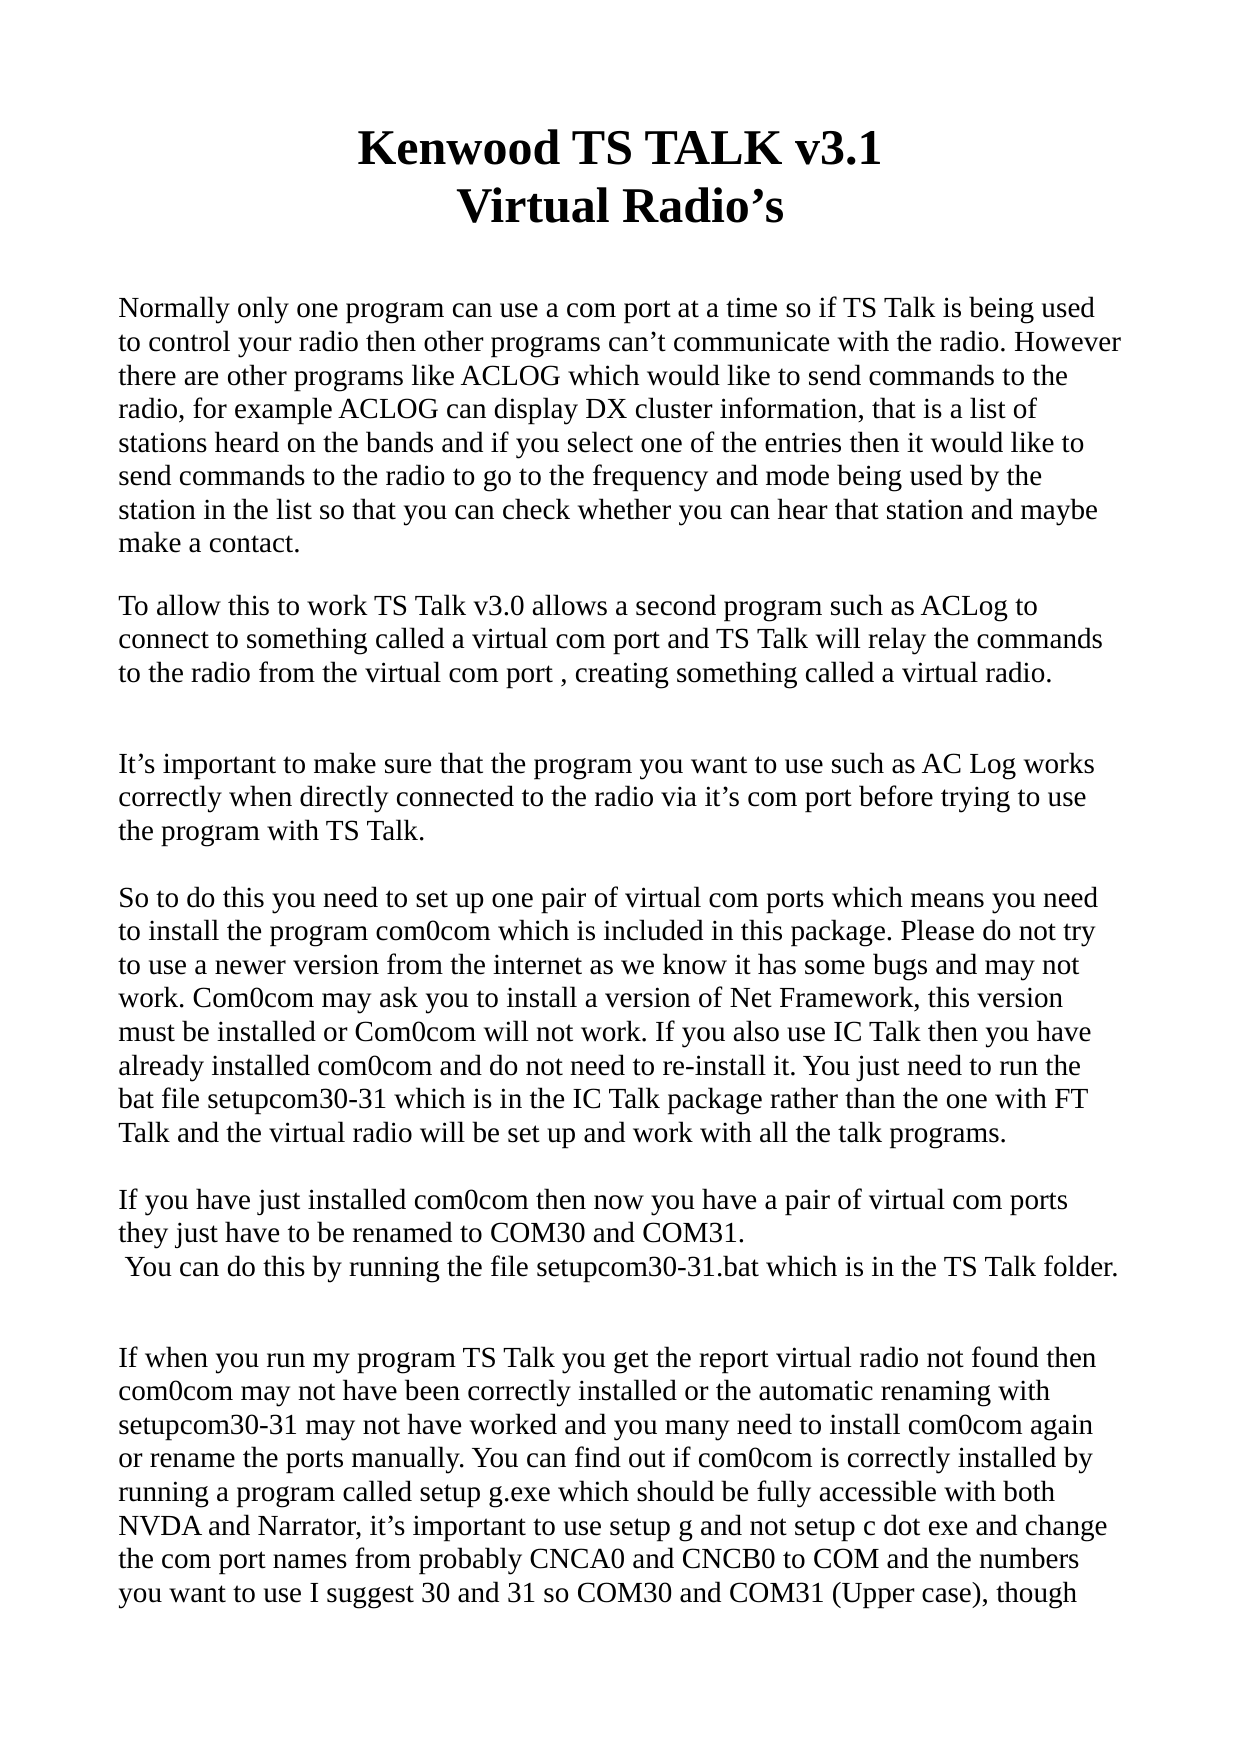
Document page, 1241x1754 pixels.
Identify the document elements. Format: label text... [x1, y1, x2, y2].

text So to do this you need to set up one pair of virtual com ports which means you need to install the program com0com which is included in this package. Please do not try to use a newer version from the internet as we know it has some bugs and may not work. Com0com may ask you to install a version of Net Framework, this version must be installed or Com0com will not work. If you also use IC Talk then you have already installed com0com and do not need to re-install it. You just need to run the bat file setupcom30-31 which is in the IC Talk package rather than the one with FT Talk and the virtual radio will be set up and work with all the talk programs. [118, 846, 1122, 1148]
text Virtual Radio’s [118, 176, 1122, 233]
text Normally only one program can use a com port at a time so if TS Talk is being used to control your radio then other programs can’t communicate with the radio. However there are other programs like ACLOG which would like to send commands to the radio, for example ACLOG can display DX cluster information, that is a list of stations heard on the bands and if you select one of the entries then it would like to send commands to the radio to go to the frequency and mode being used by the station in the list so that you can check whether you can hear that station and maybe make a contact. [118, 291, 1122, 588]
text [118, 1340, 1122, 1608]
text Kenwood TS TALK v3.1 [118, 118, 1122, 176]
text If you have just installed com0com then now you have a pair of virtual com ports they just have to be renamed to COM30 and COM31. [118, 1148, 1122, 1249]
text It’s important to make sure that the program you want to use such as AC Log works correctly when directly connected to the radio via it’s com port before trying to use the program with TS Talk. [118, 746, 1122, 846]
text You can do this by running the file setupcom30-31.bat which is in the TS Talk folder. [118, 1249, 1122, 1282]
text To allow this to work TS Talk v3.0 allows a second program such as ACLog to connect to something called a virtual com port and TS Talk will relay the commands to the radio from the virtual com port , creating something called a virtual radio. [118, 588, 1122, 688]
